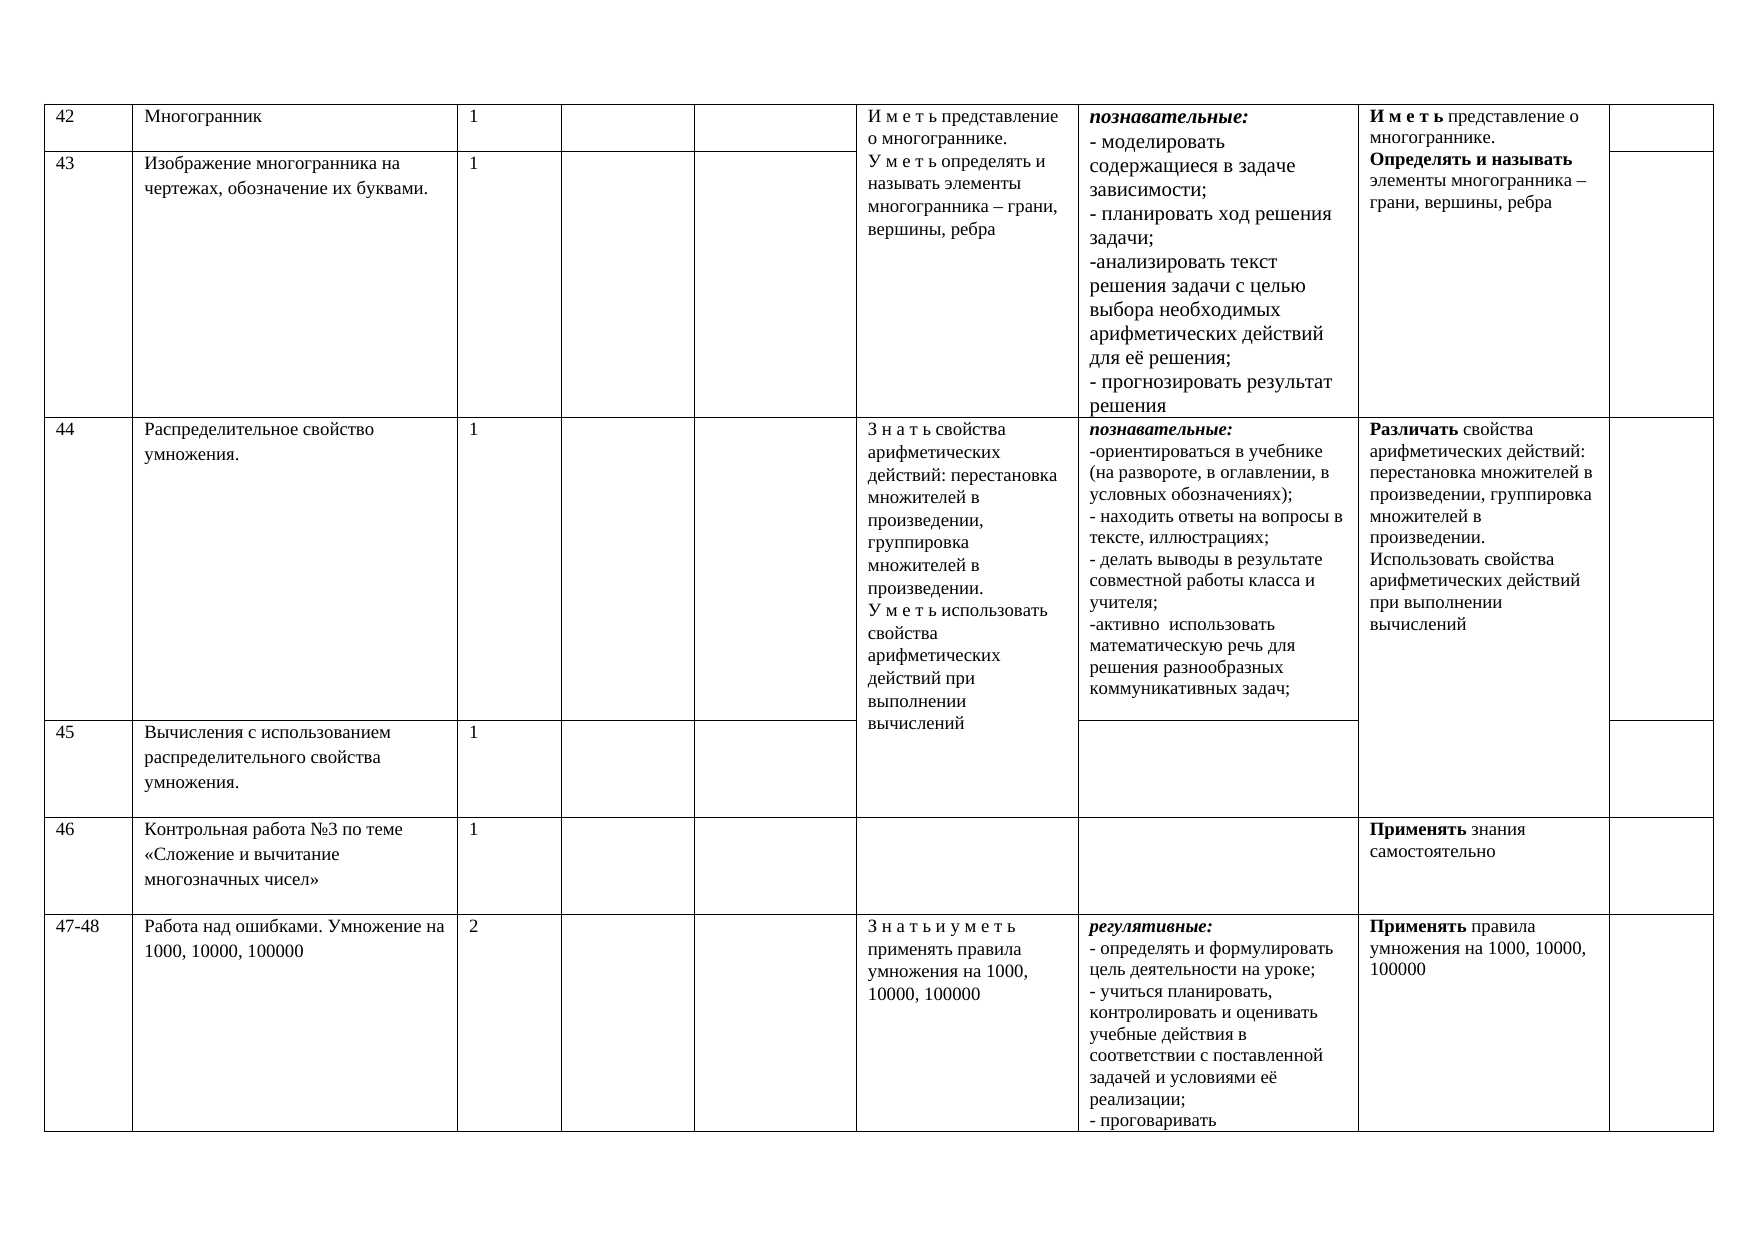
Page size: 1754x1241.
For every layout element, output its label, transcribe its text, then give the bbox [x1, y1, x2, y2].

table_cell Иметь представление о многограннике. Уметь определять и называть элементы многогранника – грани, вершины, ребра [857, 105, 1078, 417]
table_cell 42 [45, 105, 132, 151]
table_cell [1079, 915, 1358, 1131]
table_cell [1610, 152, 1713, 417]
table_cell [1610, 105, 1713, 151]
table_cell [562, 418, 694, 720]
table_cell Знать свойства арифметических действий: перестановка множителей в произведении, группировка множителей в произведении. Уметь использовать свойства арифметических действий при выполнении вычислений [857, 418, 1078, 817]
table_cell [1359, 915, 1609, 1131]
table_cell [695, 105, 856, 151]
table_cell [1610, 818, 1713, 914]
table_cell Вычисления с использованием распределительного свойства умножения. [133, 721, 457, 817]
table_cell 2 [458, 915, 561, 1131]
table_cell 1 [458, 721, 561, 817]
table_cell 47-48 [45, 915, 132, 1131]
table_cell Применять знания самостоятельно [1359, 818, 1609, 914]
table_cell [133, 915, 457, 1131]
table_cell [562, 721, 694, 817]
table_cell [857, 818, 1078, 914]
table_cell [857, 915, 1078, 1131]
table_cell [695, 418, 856, 720]
table_cell [695, 915, 856, 1131]
table_cell 1 [458, 418, 561, 720]
table_cell [562, 818, 694, 914]
table_cell Распределительное свойство умножения. [133, 418, 457, 720]
table_cell 1 [458, 818, 561, 914]
table_cell [695, 818, 856, 914]
table_cell [562, 105, 694, 151]
table_cell 1 [458, 152, 561, 417]
table_cell [1610, 418, 1713, 720]
table_cell 43 [45, 152, 132, 417]
table_cell 1 [458, 105, 561, 151]
table_cell [1610, 721, 1713, 817]
table_cell познавательные: - моделировать содержащиеся в задаче зависимости; - планировать ход решения задачи; -анализировать текст решения задачи с целью выбора необходимых арифметических действий для её решения; - прогнозировать результат решения [1079, 105, 1358, 417]
table_cell 44 [45, 418, 132, 720]
table_cell [1610, 915, 1713, 1131]
table_cell 45 [45, 721, 132, 817]
table_cell Различать свойства арифметических действий: перестановка множителей в произведении, группировка множителей в произведении. Использовать свойства арифметических действий при выполнении вычислений [1359, 418, 1609, 817]
table_cell [562, 152, 694, 417]
table_cell Изображение многогранника на чертежах, обозначение их буквами. [133, 152, 457, 417]
table_cell [1079, 721, 1358, 817]
table_cell Многогранник [133, 105, 457, 151]
table_cell [695, 152, 856, 417]
table_cell [1079, 818, 1358, 914]
table_cell познавательные: -ориентироваться в учебнике (на развороте, в оглавлении, в условных обозначениях); - находить ответы на вопросы в тексте, иллюстрациях; - делать выводы в результате совместной работы класса и учителя; -активно использовать математическую речь для решения разнообразных коммуникативных задач; [1079, 418, 1358, 720]
table_cell Контрольная работа №3 по теме «Сложение и вычитание многозначных чисел» [133, 818, 457, 914]
table_cell [562, 915, 694, 1131]
table_cell Иметь представление о многограннике. Определять и называть элементы многогранника – грани, вершины, ребра [1359, 105, 1609, 417]
table_cell 46 [45, 818, 132, 914]
table_cell [695, 721, 856, 817]
